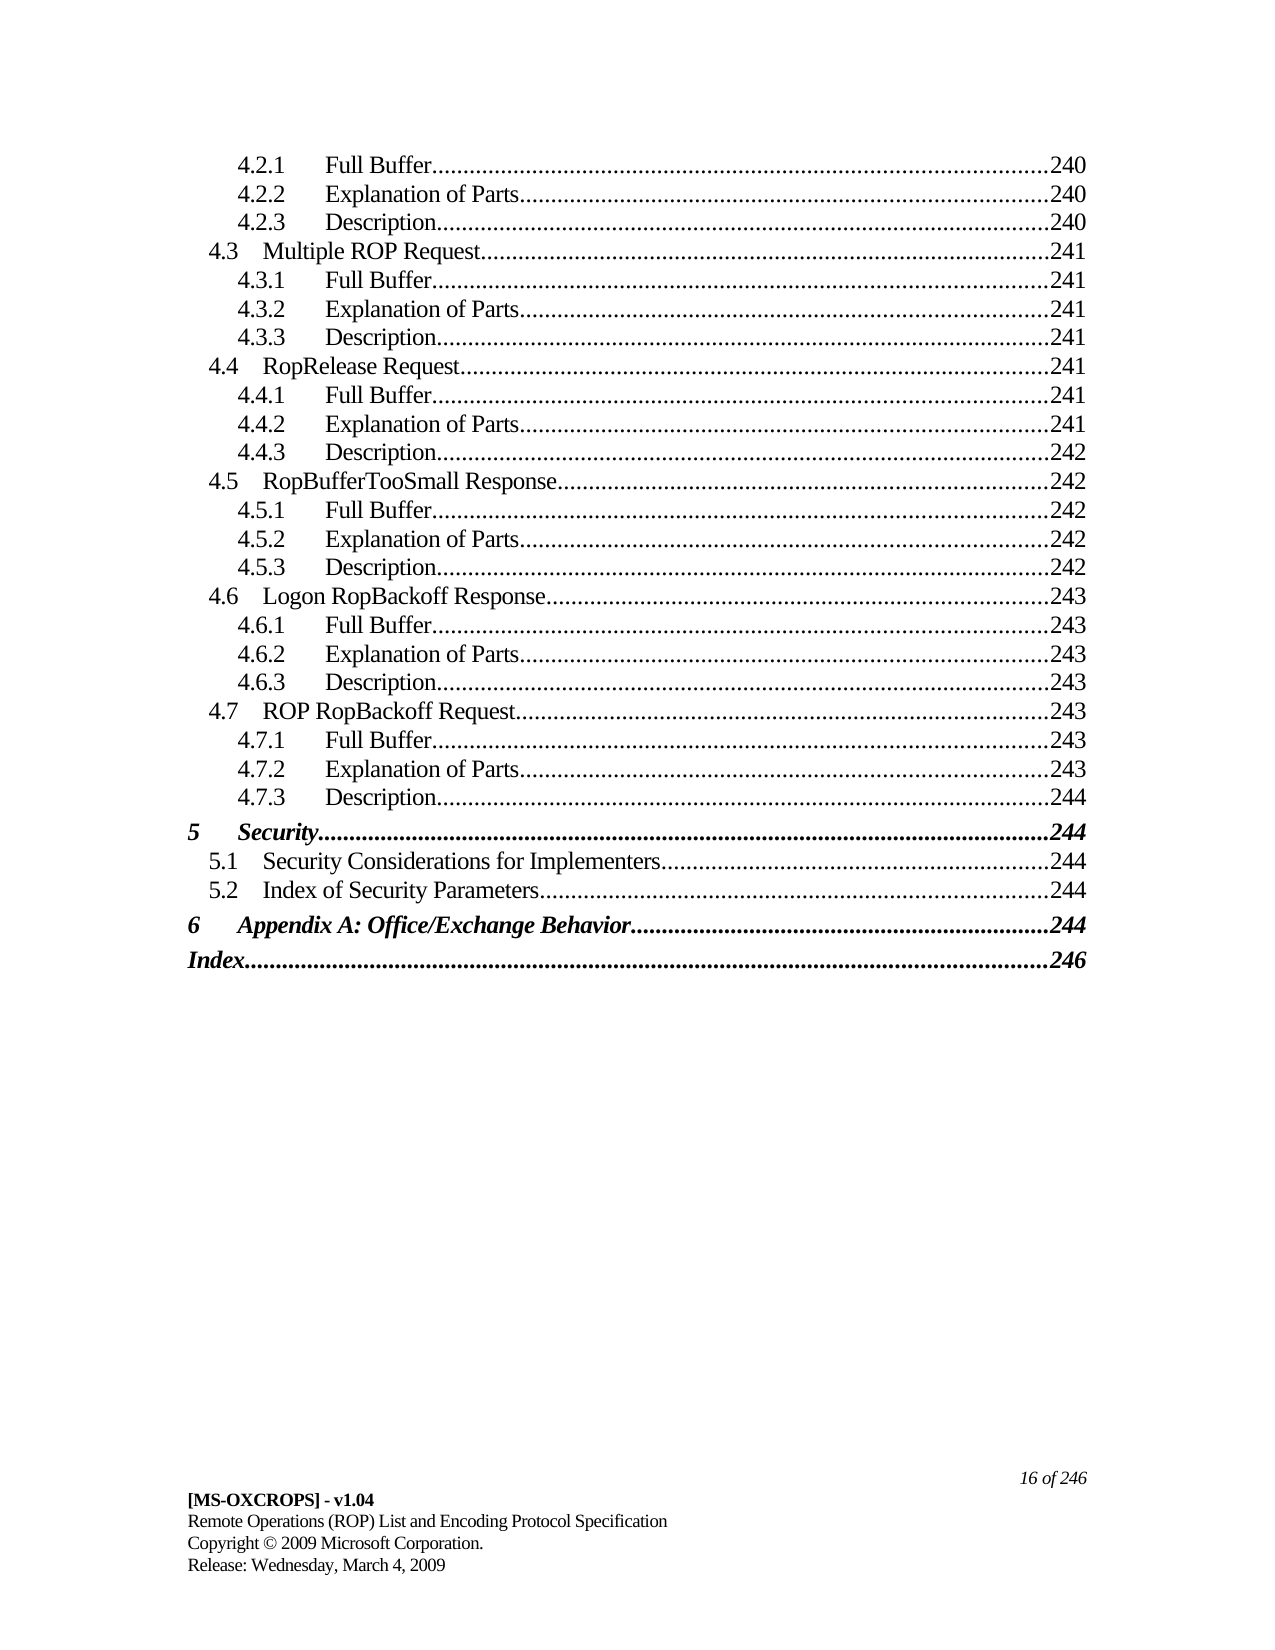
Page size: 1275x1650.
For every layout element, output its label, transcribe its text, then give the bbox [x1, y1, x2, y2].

text 5.2 Index of Security Parameters 244 [208, 875, 1087, 904]
text 4.4.1 Full Buffer 241 [237, 380, 1087, 409]
text 4.3.2 Explanation of Parts 241 [237, 294, 1087, 322]
text 4.6 Logon RopBackoff Response 243 [208, 581, 1087, 610]
text 4.5 RopBufferTooSmall Response 242 [208, 466, 1087, 495]
text 5 Security 244 [187, 817, 1087, 846]
text 4.7.1 Full Buffer 243 [237, 725, 1087, 754]
text 4.7.2 Explanation of Parts 243 [237, 754, 1087, 782]
text 4.2.2 Explanation of Parts 240 [237, 179, 1087, 207]
text 4.5.3 Description 242 [237, 552, 1087, 581]
text 4.7 ROP RopBackoff Request 243 [208, 696, 1087, 725]
text 4.2.3 Description 240 [237, 207, 1087, 236]
text 4.4.2 Explanation of Parts 241 [237, 409, 1087, 437]
text 4.7.3 Description 244 [237, 782, 1087, 811]
text 4.4.3 Description 242 [237, 437, 1087, 466]
text Index 246 [187, 945, 1087, 974]
text 4.6.3 Description 243 [237, 667, 1087, 696]
text 4.3.3 Description 241 [237, 322, 1087, 351]
text 4.3.1 Full Buffer 241 [237, 265, 1087, 294]
text 4.5.2 Explanation of Parts 242 [237, 524, 1087, 552]
text 4.4 RopRelease Request 241 [208, 351, 1087, 380]
text 4.6.2 Explanation of Parts 243 [237, 639, 1087, 667]
text 6 Appendix A: Office/Exchange Behavior 244 [187, 910, 1087, 939]
text 4.2.1 Full Buffer 240 [237, 150, 1087, 179]
text 4.5.1 Full Buffer 242 [237, 495, 1087, 524]
text 5.1 Security Considerations for Implementers 244 [208, 846, 1087, 875]
text 4.3 Multiple ROP Request 241 [208, 236, 1087, 265]
text 4.6.1 Full Buffer 243 [237, 610, 1087, 639]
